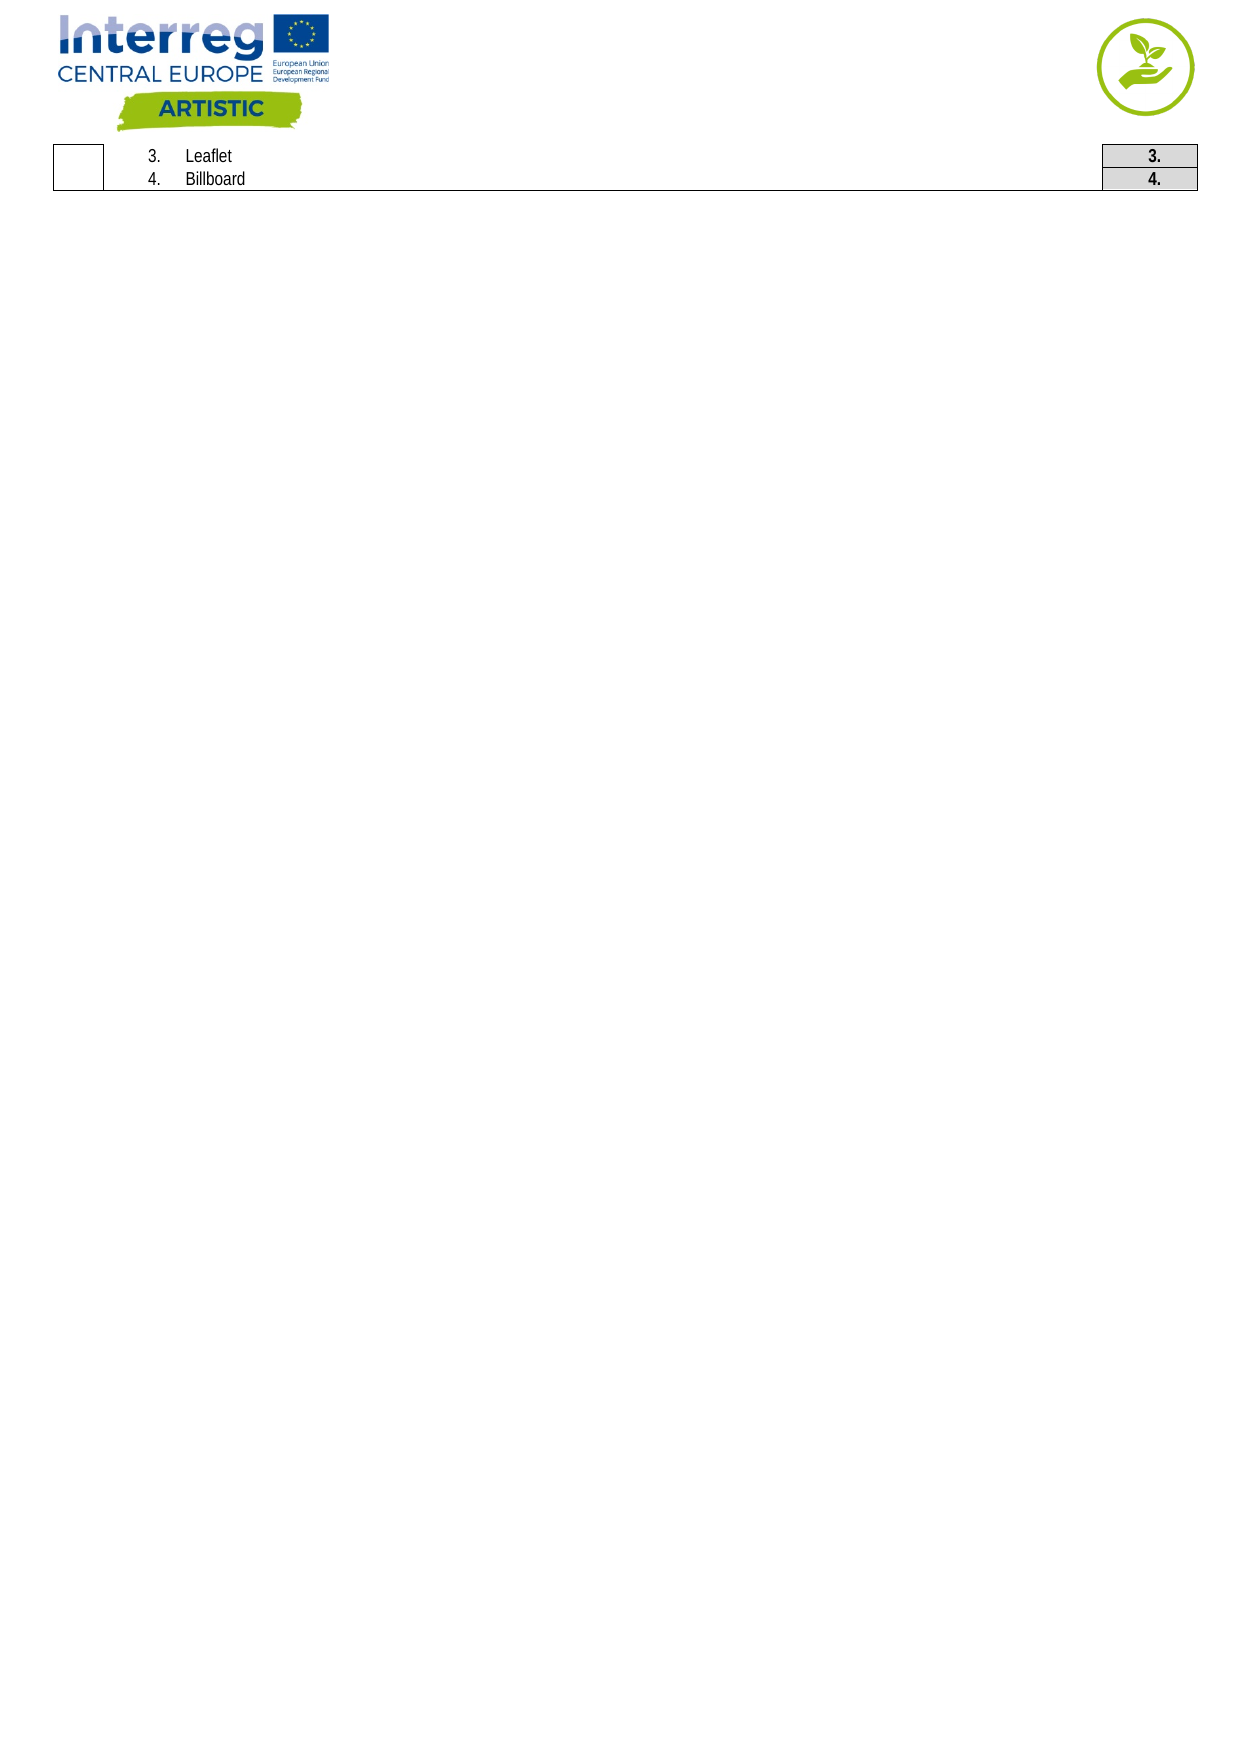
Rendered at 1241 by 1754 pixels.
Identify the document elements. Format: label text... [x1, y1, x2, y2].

picture [1093, 14, 1199, 120]
picture [58, 14, 329, 132]
table_cell 4. [1103, 168, 1197, 189]
table_cell Billboard [104, 167, 1102, 189]
table_cell Leaflet [104, 144, 1102, 167]
table_cell 3. [1103, 145, 1197, 167]
